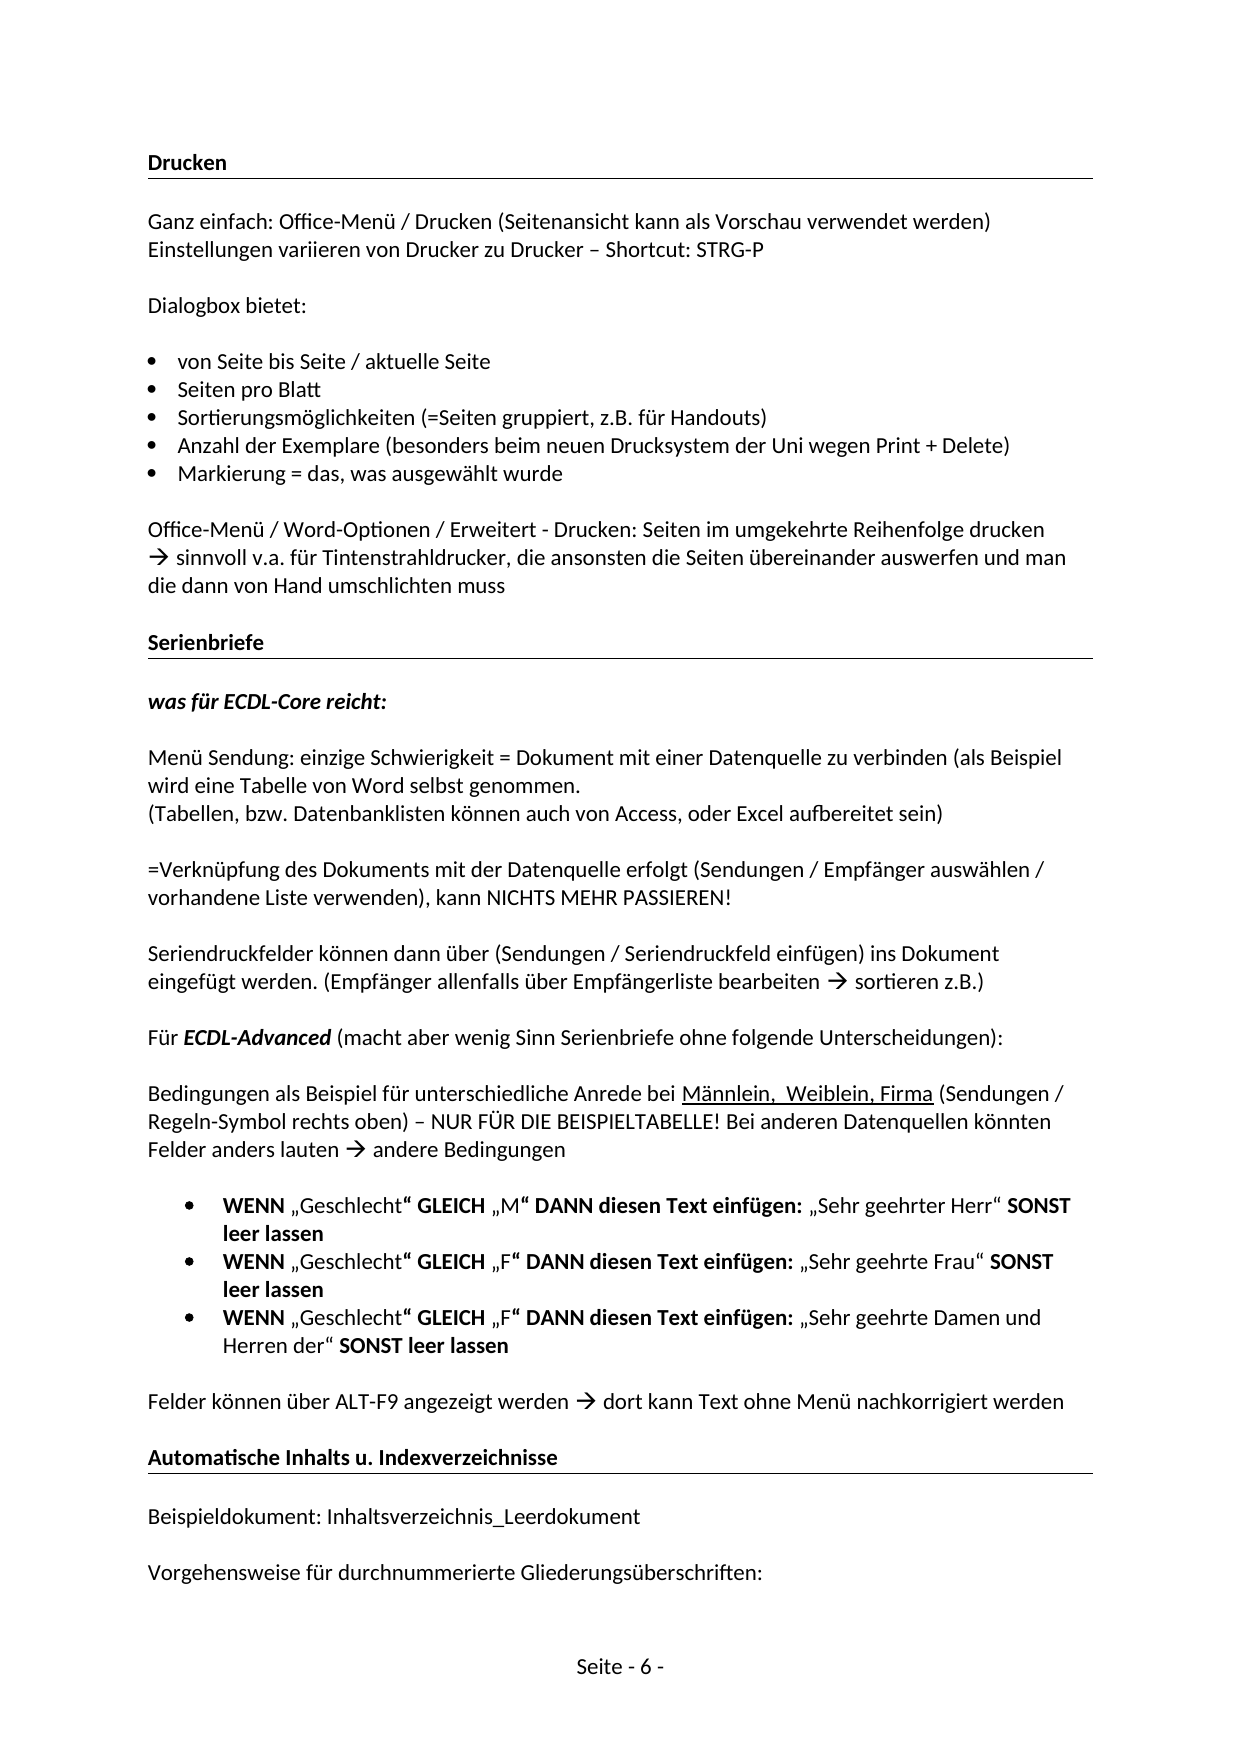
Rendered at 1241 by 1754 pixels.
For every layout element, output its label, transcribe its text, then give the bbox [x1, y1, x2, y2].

text Ganz einfach: Office-Menü / Drucken (Seitenansicht kann als Vorschau verwendet werden) [148, 207, 1093, 235]
text Vorgehensweise für durchnummerierte Gliederungsüberschriften: [148, 1558, 1093, 1587]
list Markierung = das, was ausgewählt wurde [148, 459, 1093, 487]
text Felder können über ALT-F9 angezeigt werden dort kann Text ohne Menü nachkorrigiert werden [148, 1387, 1093, 1415]
text Automatische Inhalts u. Indexverzeichnisse [148, 1443, 1093, 1473]
list WENN „Geschlecht“ GLEICH „F“ DANN diesen Text einfügen: „Sehr geehrte Frau“ SONST leer lassen [185, 1247, 1093, 1303]
text Beispieldokument: Inhaltsverzeichnis_Leerdokument [148, 1502, 1093, 1531]
list von Seite bis Seite / aktuelle Seite [148, 347, 1093, 375]
text Office-Menü / Word-Optionen / Erweitert - Drucken: Seiten im umgekehrte Reihenfolge drucken sinnvoll v.a. für Tintenstrahldrucker, die ansonsten die Seiten übereinander auswerfen und man die dann von Hand umschlichten muss [148, 516, 1093, 599]
list WENN „Geschlecht“ GLEICH „F“ DANN diesen Text einfügen: „Sehr geehrte Damen und Herren der“ SONST leer lassen [185, 1303, 1093, 1359]
text Menü Sendung: einzige Schwierigkeit = Dokument mit einer Datenquelle zu verbinden (als Beispiel wird eine Tabelle von Word selbst genommen. [148, 743, 1093, 799]
list Seiten pro Blatt [148, 375, 1093, 403]
text =Verknüpfung des Dokuments mit der Datenquelle erfolgt (Sendungen / Empfänger auswählen / vorhandene Liste verwenden), kann NICHTS MEHR PASSIEREN! [148, 855, 1093, 911]
text Dialogbox bietet: [148, 291, 1093, 319]
text Seriendruckfelder können dann über (Sendungen / Seriendruckfeld einfügen) ins Dokument eingefügt werden. (Empfänger allenfalls über Empfängerliste bearbeiten sortieren z.B.) [148, 939, 1093, 995]
text Drucken [148, 148, 1093, 178]
text Einstellungen variieren von Drucker zu Drucker – Shortcut: STRG-P [148, 235, 1093, 263]
list Anzahl der Exemplare (besonders beim neuen Drucksystem der Uni wegen Print + Delete) [148, 431, 1093, 459]
text Serienbriefe [148, 628, 1093, 658]
text Für ECDL-Advanced (macht aber wenig Sinn Serienbriefe ohne folgende Unterscheidungen): [148, 1023, 1093, 1051]
text (Tabellen, bzw. Datenbanklisten können auch von Access, oder Excel aufbereitet sein) [148, 799, 1093, 827]
text was für ECDL-Core reicht: [148, 687, 1093, 715]
list Sortierungsmöglichkeiten (=Seiten gruppiert, z.B. für Handouts) [148, 403, 1093, 431]
text Bedingungen als Beispiel für unterschiedliche Anrede bei Männlein, Weiblein, Firma (Sendungen / Regeln-Symbol rechts oben) – NUR FÜR DIE BEISPIELTABELLE! Bei anderen Datenquellen könnten Felder anders lauten andere Bedingungen [148, 1079, 1093, 1163]
list WENN „Geschlecht“ GLEICH „M“ DANN diesen Text einfügen: „Sehr geehrter Herr“ SONST leer lassen [185, 1191, 1093, 1247]
